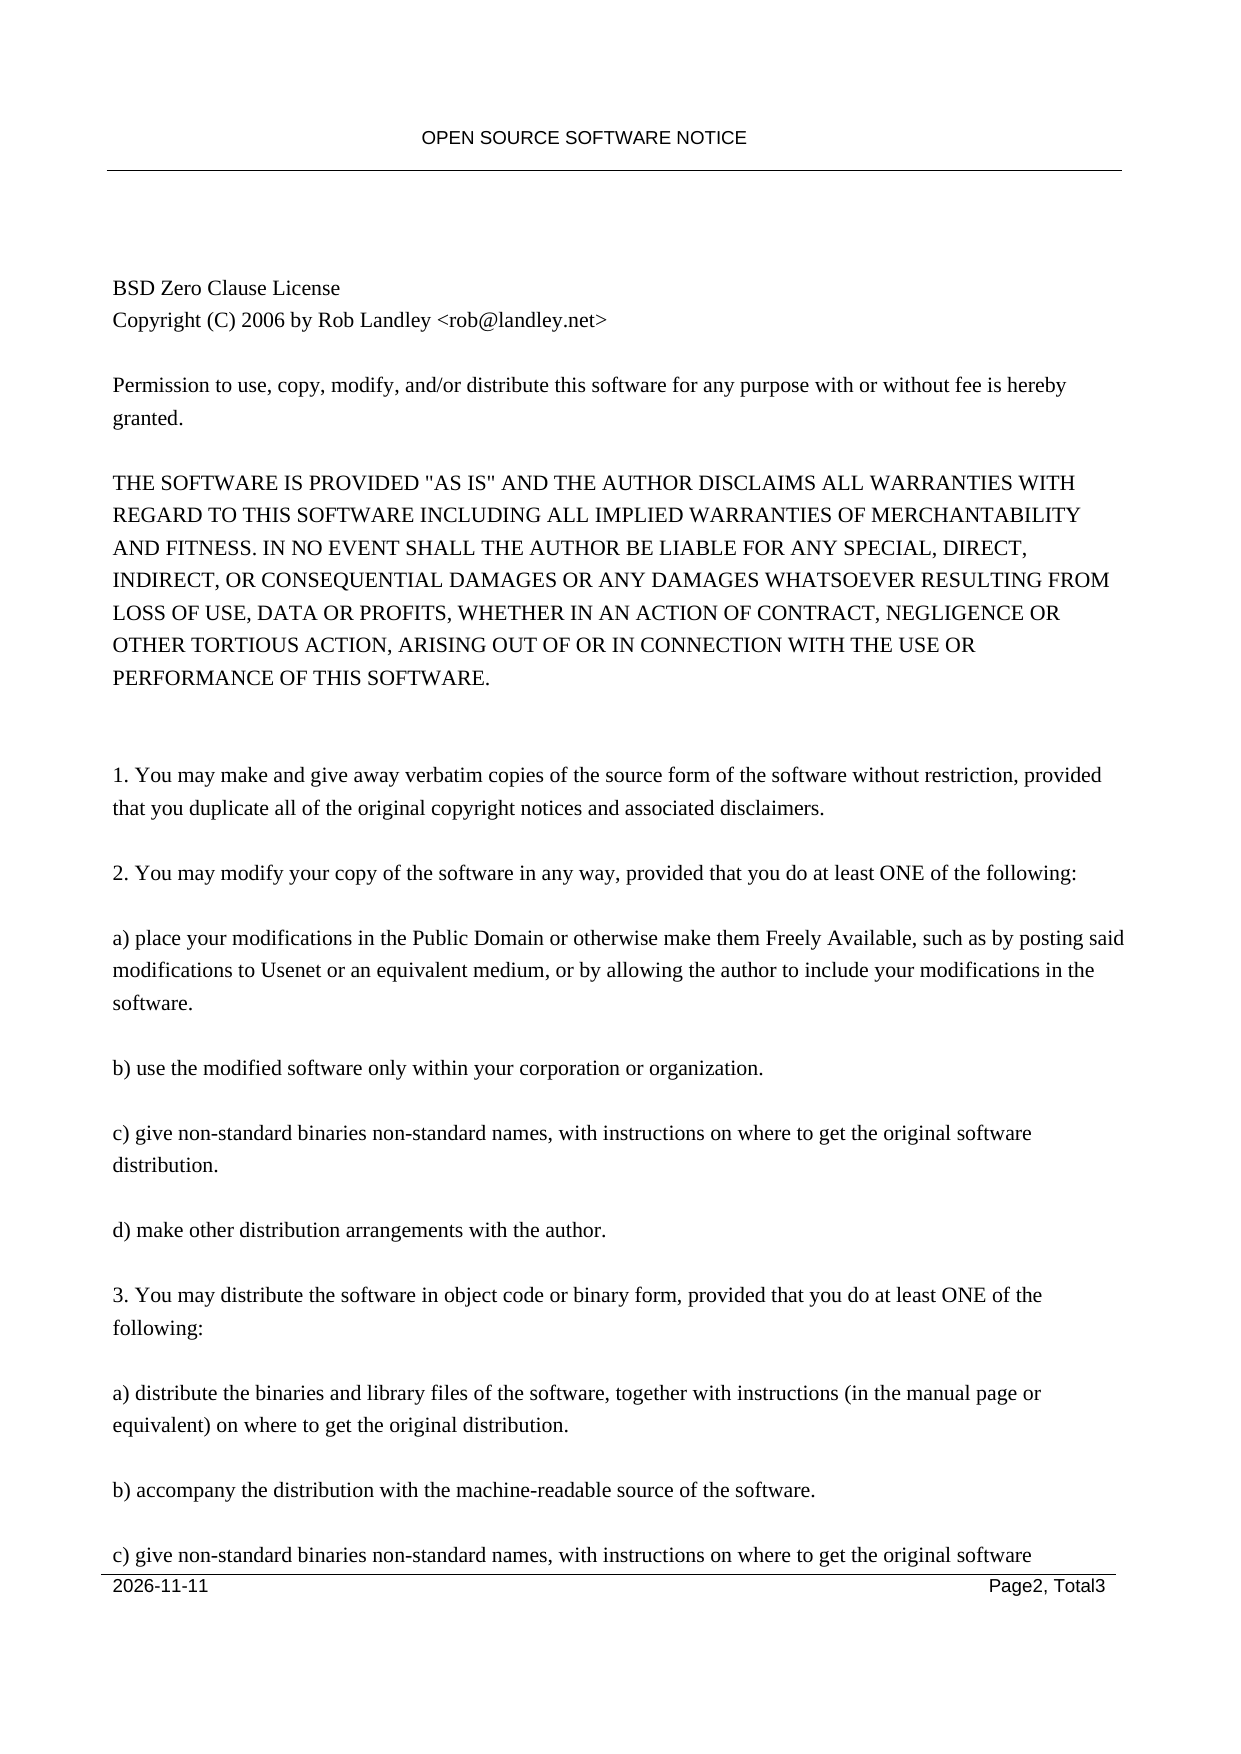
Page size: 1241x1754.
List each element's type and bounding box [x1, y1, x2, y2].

text [112, 206, 1128, 1571]
